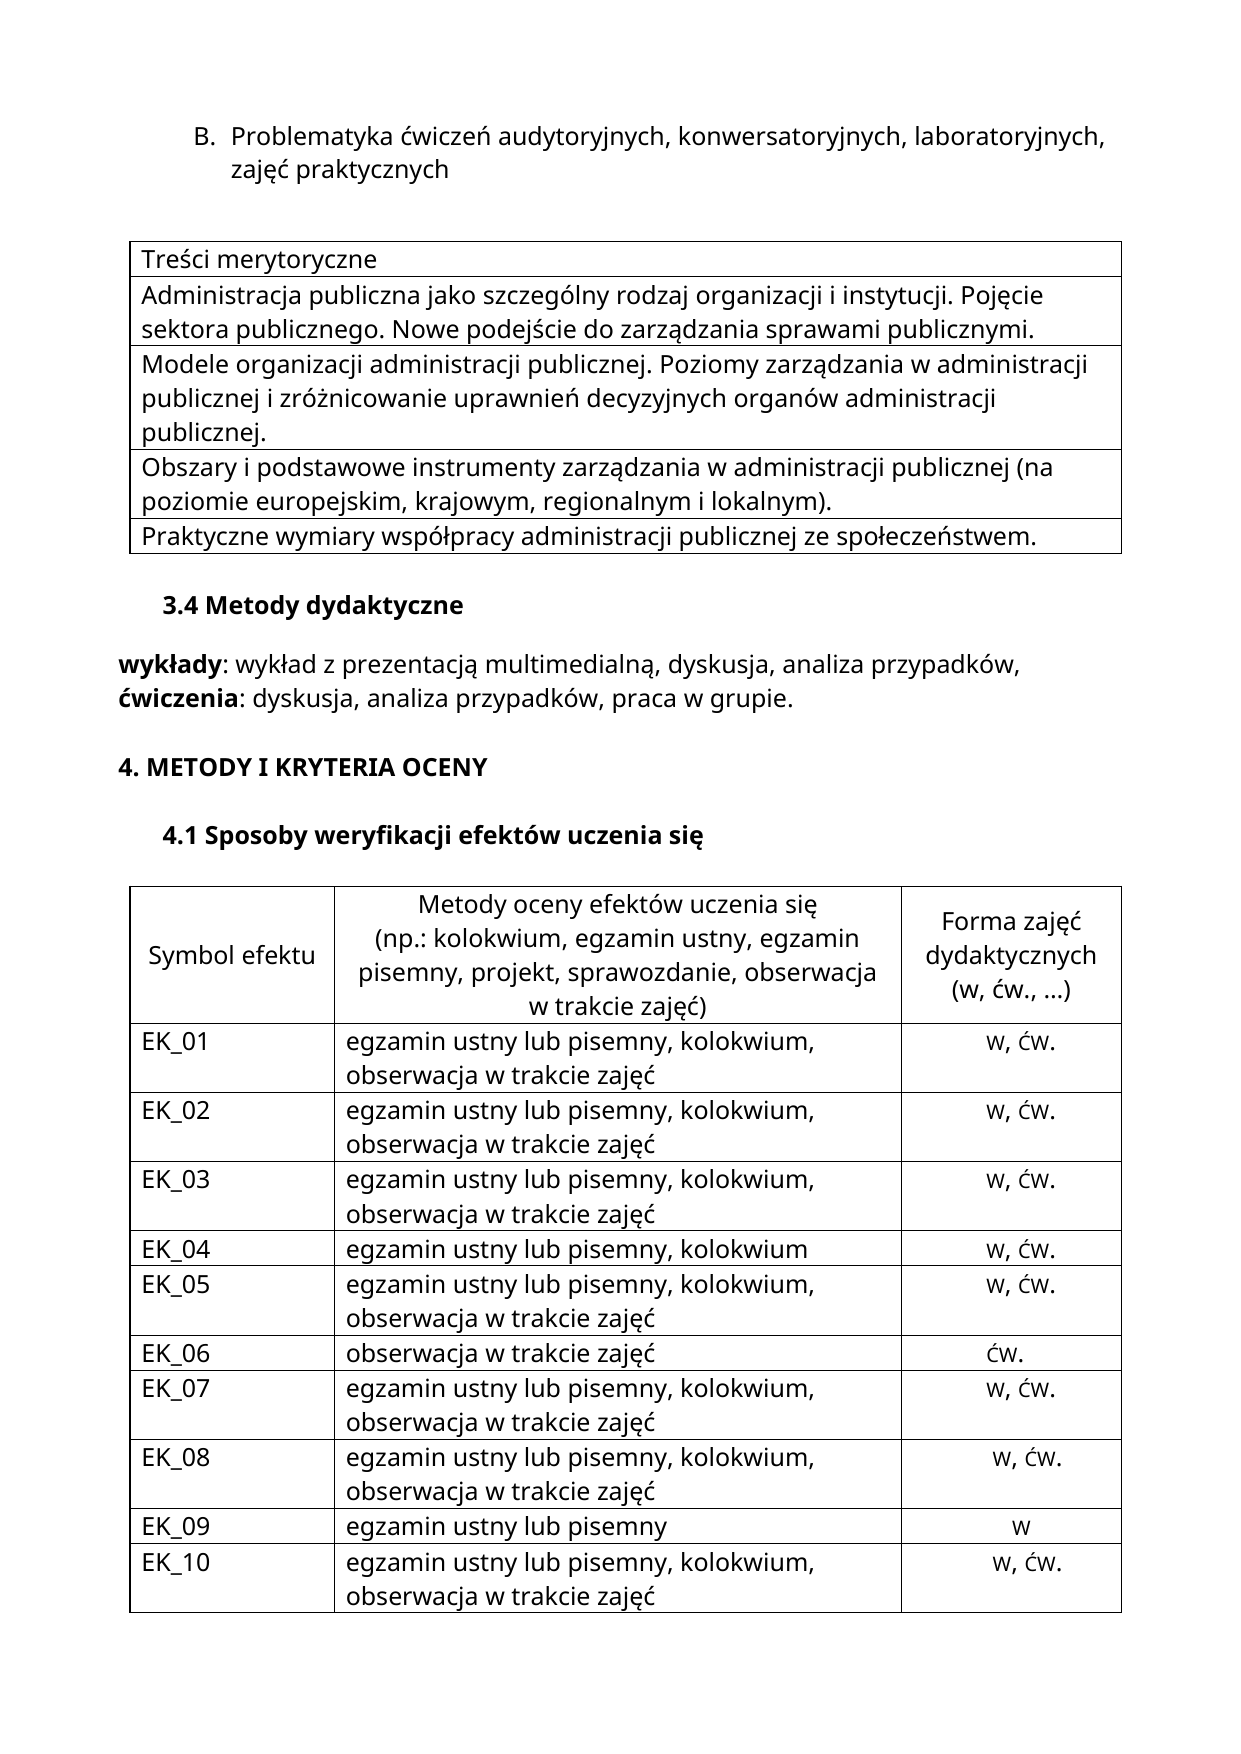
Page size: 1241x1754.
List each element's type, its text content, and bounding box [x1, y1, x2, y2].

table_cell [335, 1440, 901, 1508]
text wykłady: wykład z prezentacją multimedialną, dyskusja, analiza przypadków, [118, 647, 1122, 681]
table_cell ćw. [902, 1336, 1121, 1370]
text 3.4 Metody dydaktyczne [162, 588, 1122, 622]
table_cell EK_08 [131, 1440, 334, 1508]
table_cell EK_03 [131, 1162, 334, 1230]
table_cell EK_07 [131, 1371, 334, 1439]
table_cell w [902, 1509, 1121, 1543]
table_cell EK_01 [131, 1024, 334, 1092]
table_cell egzamin ustny lub pisemny, kolokwium, obserwacja w trakcie zajęć [335, 1371, 901, 1439]
table_header Forma zajęć dydaktycznych (w, ćw., …) [902, 887, 1121, 1023]
table_header Symbol efektu [131, 887, 334, 1023]
table_cell Administracja publiczna jako szczególny rodzaj organizacji i instytucji. Pojęcie sektora publicznego. Nowe podejście do zarządzania sprawami publicznymi. [131, 277, 1121, 345]
table_cell obserwacja w trakcie zajęć [335, 1336, 901, 1370]
table_cell w, ćw. [902, 1371, 1121, 1439]
table_cell egzamin ustny lub pisemny, kolokwium, obserwacja w trakcie zajęć [335, 1266, 901, 1334]
table_cell w, ćw. [902, 1440, 1121, 1508]
table_cell EK_04 [131, 1231, 334, 1265]
table_cell Obszary i podstawowe instrumenty zarządzania w administracji publicznej (na poziomie europejskim, krajowym, regionalnym i lokalnym). [131, 450, 1121, 518]
table_cell egzamin ustny lub pisemny, kolokwium, obserwacja w trakcie zajęć [335, 1024, 901, 1092]
table_cell EK_05 [131, 1266, 334, 1334]
table_cell EK_09 [131, 1509, 334, 1543]
table_cell egzamin ustny lub pisemny [335, 1509, 901, 1543]
table_cell EK_10 [131, 1544, 334, 1612]
text 4.1 Sposoby weryfikacji efektów uczenia się [162, 817, 1122, 851]
table_cell egzamin ustny lub pisemny, kolokwium, obserwacja w trakcie zajęć [335, 1093, 901, 1161]
table_cell Modele organizacji administracji publicznej. Poziomy zarządzania w administracji publicznej i zróżnicowanie uprawnień decyzyjnych organów administracji publicznej. [131, 346, 1121, 449]
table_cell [335, 1544, 901, 1612]
table_cell w, ćw. [902, 1544, 1121, 1612]
text 4. METODY I KRYTERIA OCENY [118, 749, 1122, 783]
table_cell EK_02 [131, 1093, 334, 1161]
table_cell w, ćw. [902, 1093, 1121, 1161]
table_cell Praktyczne wymiary współpracy administracji publicznej ze społeczeństwem. [131, 519, 1121, 553]
table_header Metody oceny efektów uczenia się (np.: kolokwium, egzamin ustny, egzamin pisemny, projekt, sprawozdanie, obserwacja w trakcie zajęć) [335, 887, 901, 1023]
table_cell w, ćw. [902, 1162, 1121, 1230]
table_cell egzamin ustny lub pisemny, kolokwium [335, 1231, 901, 1265]
table_cell w, ćw. [902, 1266, 1121, 1334]
table_cell egzamin ustny lub pisemny, kolokwium, obserwacja w trakcie zajęć [335, 1162, 901, 1230]
table_cell EK_06 [131, 1336, 334, 1370]
table_header Treści merytoryczne [131, 242, 1121, 276]
table_cell w, ćw. [902, 1231, 1121, 1265]
list Problematyka ćwiczeń audytoryjnych, konwersatoryjnych, laboratoryjnych, zajęć praktycznych [193, 118, 1122, 186]
text ćwiczenia: dyskusja, analiza przypadków, praca w grupie. [118, 681, 1122, 715]
table_cell w, ćw. [902, 1024, 1121, 1092]
